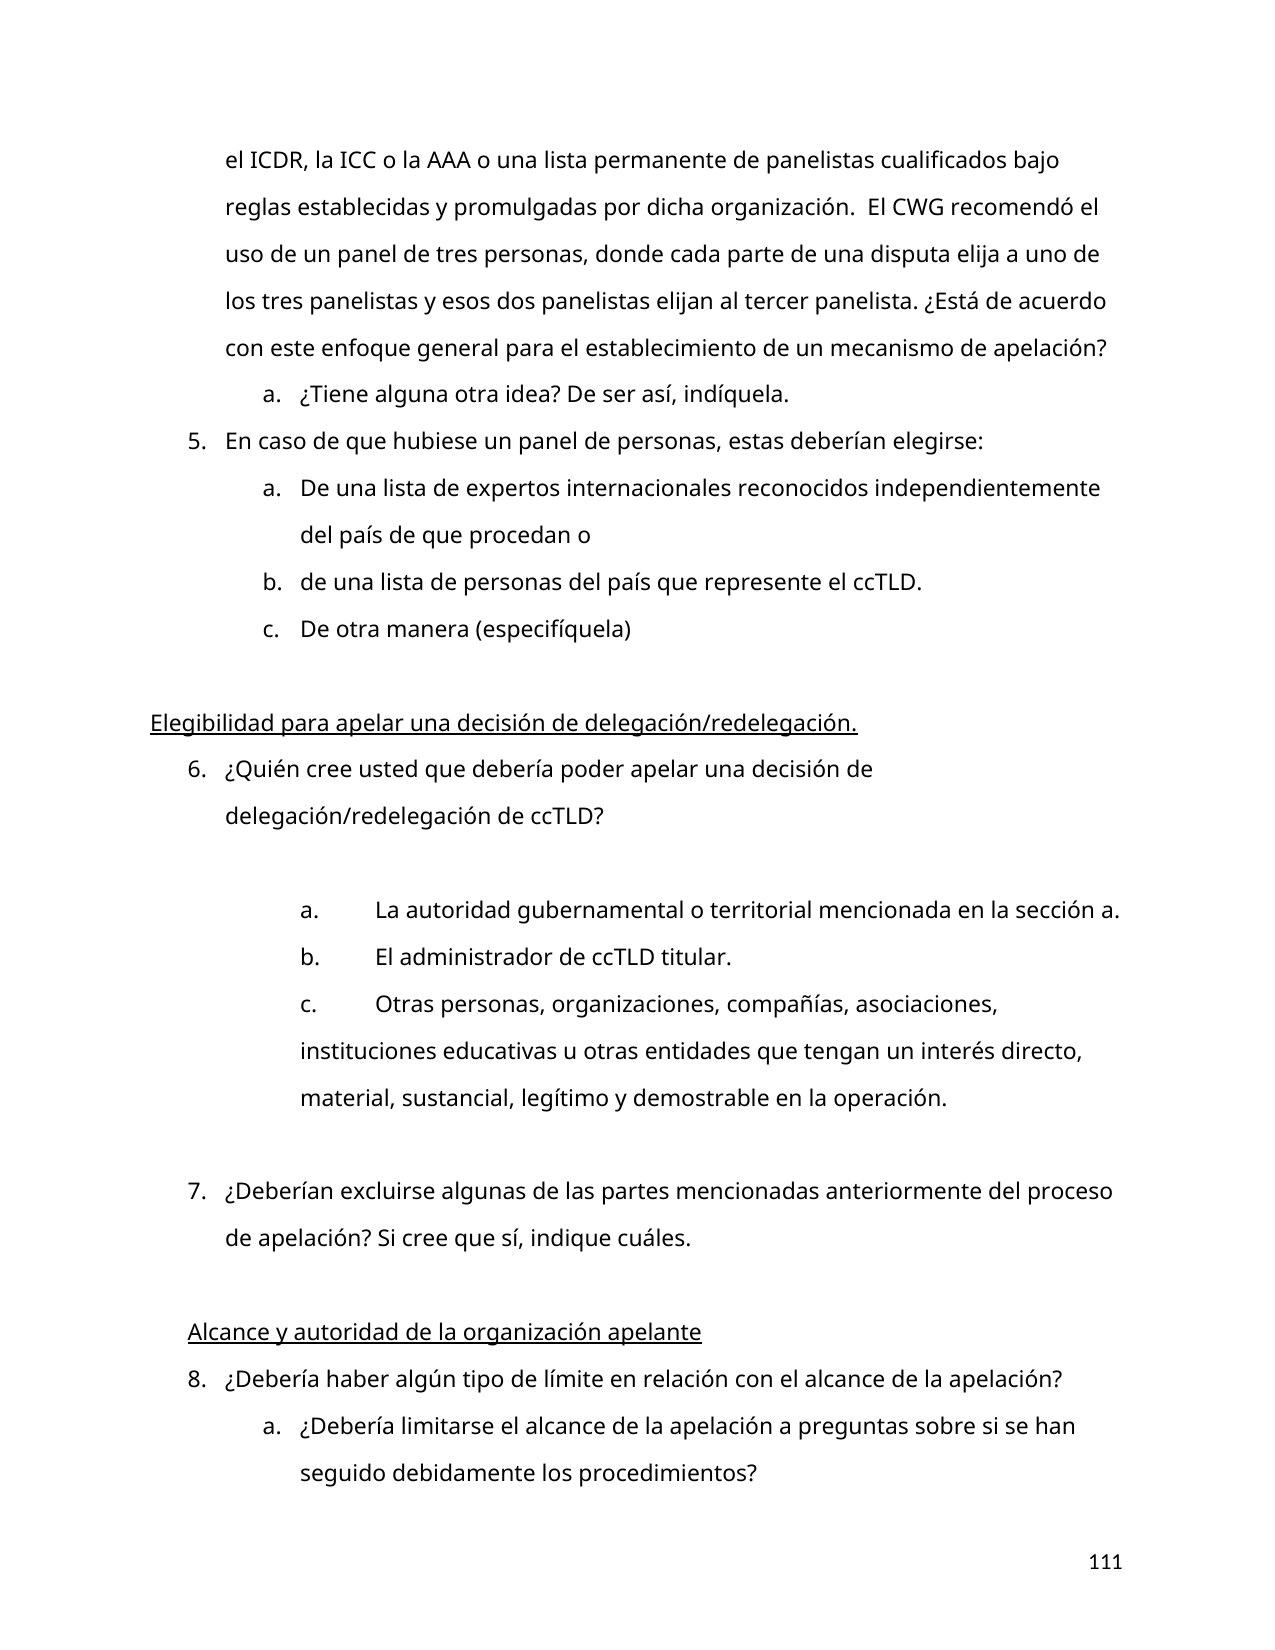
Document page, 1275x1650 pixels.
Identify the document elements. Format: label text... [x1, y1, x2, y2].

list ¿Quién cree usted que debería poder apelar una decisión de delegación/redelegación de ccTLD? [187, 753, 1123, 832]
text b. El administrador de ccTLD titular. [300, 941, 1123, 972]
list ¿Debería limitarse el alcance de la apelación a preguntas sobre si se han seguido debidamente los procedimientos? [262, 1410, 1123, 1488]
list ¿Deberían excluirse algunas de las partes mencionadas anteriormente del proceso de apelación? Si cree que sí, indique cuáles. [187, 1175, 1123, 1253]
text c. Otras personas, organizaciones, compañías, asociaciones, instituciones educativas u otras entidades que tengan un interés directo, material, sustancial, legítimo y demostrable en la operación. [300, 988, 1123, 1113]
list De una lista de expertos internacionales reconocidos independientemente del país de que procedan o [262, 472, 1123, 550]
list ¿Tiene alguna otra idea? De ser así, indíquela. [262, 378, 1123, 410]
text Alcance y autoridad de la organización apelante [187, 1316, 1123, 1347]
text a. La autoridad gubernamental o territorial mencionada en la sección a. [300, 894, 1123, 925]
list En caso de que hubiese un panel de personas, estas deberían elegirse: [187, 425, 1123, 457]
list De otra manera (especifíquela) [262, 613, 1123, 644]
list ¿Debería haber algún tipo de límite en relación con el alcance de la apelación? [187, 1363, 1123, 1394]
text Elegibilidad para apelar una decisión de delegación/redelegación. [150, 707, 1123, 738]
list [187, 144, 1123, 363]
list de una lista de personas del país que represente el ccTLD. [262, 566, 1123, 597]
